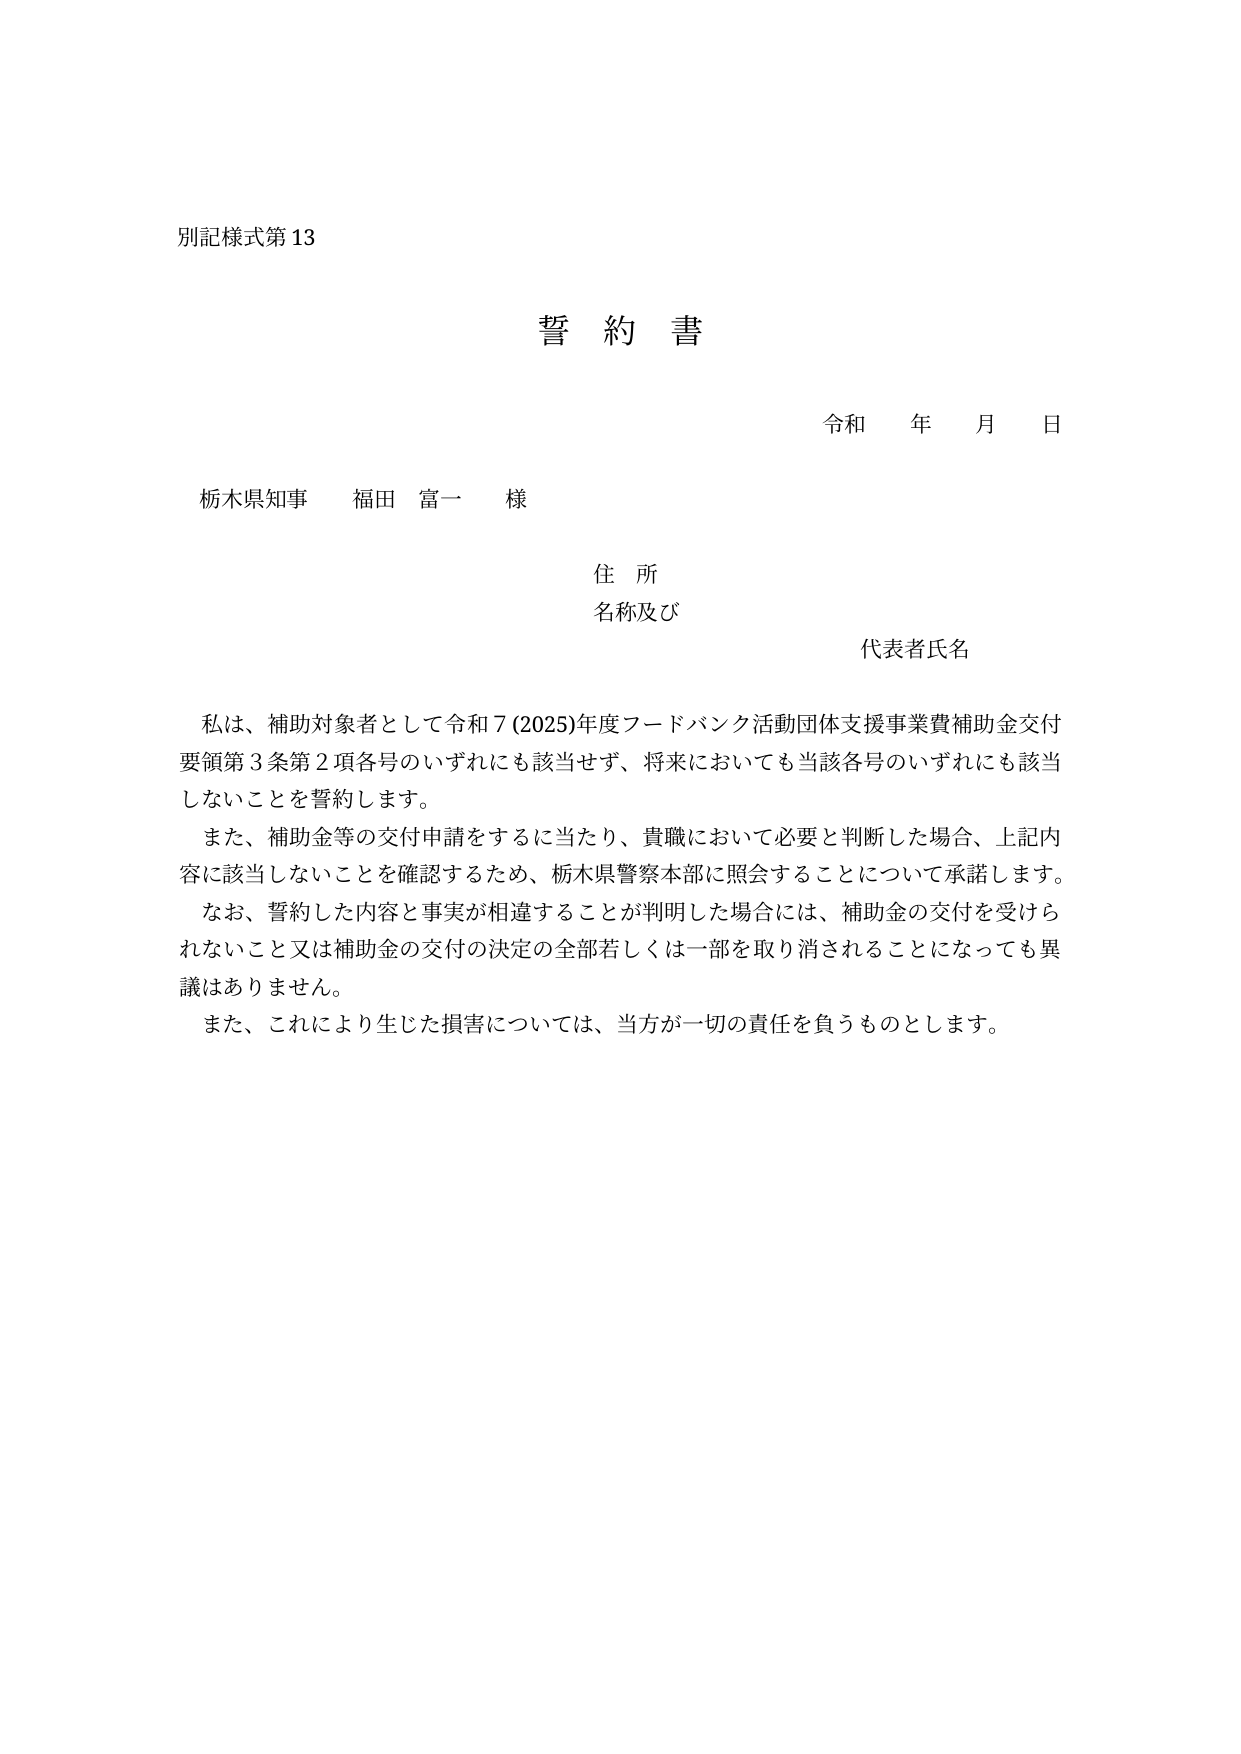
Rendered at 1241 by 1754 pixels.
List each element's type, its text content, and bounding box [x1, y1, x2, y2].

text 住 所 [177, 554, 1063, 592]
text 別記様式第13 [177, 217, 1063, 254]
text 代表者氏名 [177, 629, 970, 667]
text また、補助金等の交付申請をするに当たり、貴職において必要と判断した場合、上記内容に該当しないことを確認するため、栃木県警察本部に照会することについて承諾します。 [179, 817, 1063, 892]
text 名称及び [177, 592, 1063, 629]
text 栃木県知事 福田 富一 様 [177, 479, 1063, 517]
text また、これにより生じた損害については、当方が一切の責任を負うものとします。 [179, 1004, 1063, 1042]
text 私は、補助対象者として令和７(2025)年度フードバンク活動団体支援事業費補助金交付要領第３条第２項各号のいずれにも該当せず、将来においても当該各号のいずれにも該当しないことを誓約します。 [179, 704, 1063, 817]
text 令和 年 月 日 [177, 404, 1063, 442]
text なお、誓約した内容と事実が相違することが判明した場合には、補助金の交付を受けられないこと又は補助金の交付の決定の全部若しくは一部を取り消されることになっても異議はありません。 [179, 892, 1063, 1004]
text 誓 約 書 [177, 292, 1063, 367]
